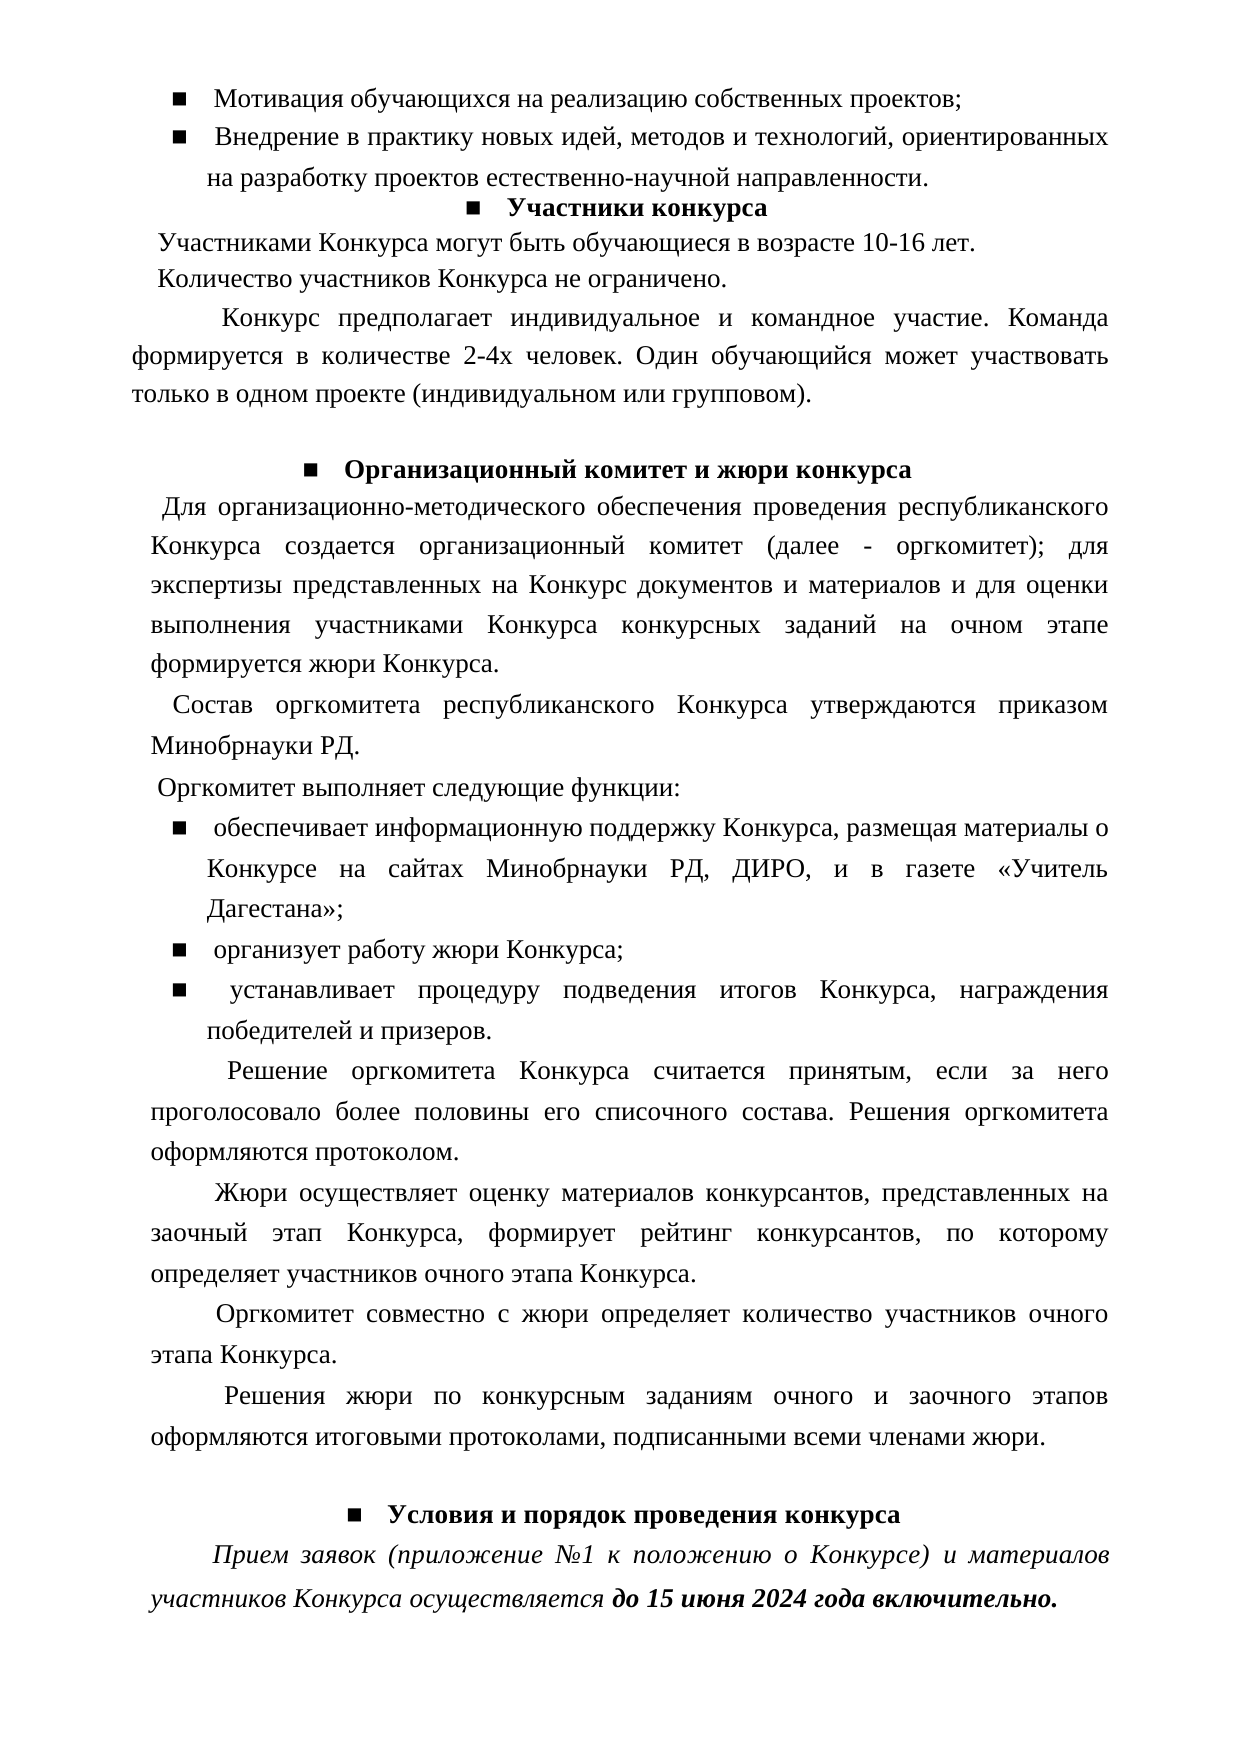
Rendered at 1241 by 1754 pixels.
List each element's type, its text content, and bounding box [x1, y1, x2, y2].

list Количество участников Конкурса не ограничено. [132, 257, 1114, 295]
list Решение оргкомитета Конкурса считается принятым, если за него проголосовало более половины его списочного состава. Решения оргкомитета оформляются протоколом. [150, 1047, 1110, 1169]
list Жюри осуществляет оценку материалов конкурсантов, представленных на заочный этап Конкурса, формирует рейтинг конкурсантов, по которому определяет участников очного этапа Конкурса. [150, 1169, 1110, 1291]
list Участниками Конкурса могут быть обучающиеся в возрасте 10-16 лет. [132, 230, 1114, 257]
list Оргкомитет совместно с жюри определяет количество участников очного этапа Конкурса. [150, 1291, 1110, 1372]
list Оргкомитет выполняет следующие функции: [132, 763, 1114, 804]
list Решения жюри по конкурсным заданиям очного и заочного этапов оформляются итоговыми протоколами, подписанными всеми членами жюри. [150, 1372, 1110, 1453]
list Организационный комитет и жюри конкурса [302, 457, 1114, 484]
list Условия и порядок проведения конкурса [346, 1502, 1114, 1529]
list Внедрение в практику новых идей, методов и технологий, ориентированных на разработку проектов естественно-научной направленности. [171, 113, 1110, 195]
list Состав оргкомитета республиканского Конкурса утверждаются приказом Минобрнауки РД. [132, 681, 1110, 763]
list устанавливает процедуру подведения итогов Конкурса, награждения победителей и призеров. [171, 966, 1110, 1047]
list Конкурс предполагает индивидуальное и командное участие. Команда формируется в количестве 2-4х человек. Один обучающийся может участвовать только в одном проекте (индивидуальном или групповом). [132, 295, 1110, 410]
list обеспечивает информационную поддержку Конкурса, размещая материалы о Конкурсе на сайтах Минобрнауки РД, ДИРО, и в газете «Учитель Дагестана»; [171, 804, 1110, 926]
list Участники конкурса [465, 195, 1114, 222]
list организует работу жюри Конкурса; [171, 926, 1114, 966]
list Мотивация обучающихся на реализацию собственных проектов; [171, 86, 1114, 113]
list Для организационно-методического обеспечения проведения республиканского Конкурса создается организационный комитет (далее - оргкомитет); для экспертизы представленных на Конкурс документов и материалов и для оценки выполнения участниками Конкурса конкурсных заданий на очном этапе формируется жюри Конкурса. [132, 484, 1110, 681]
list Прием заявок (приложение №1 к положению о Конкурсе) и материалов участников Конкурса осуществляется до 15 июня 2024 года включительно. [150, 1529, 1110, 1617]
